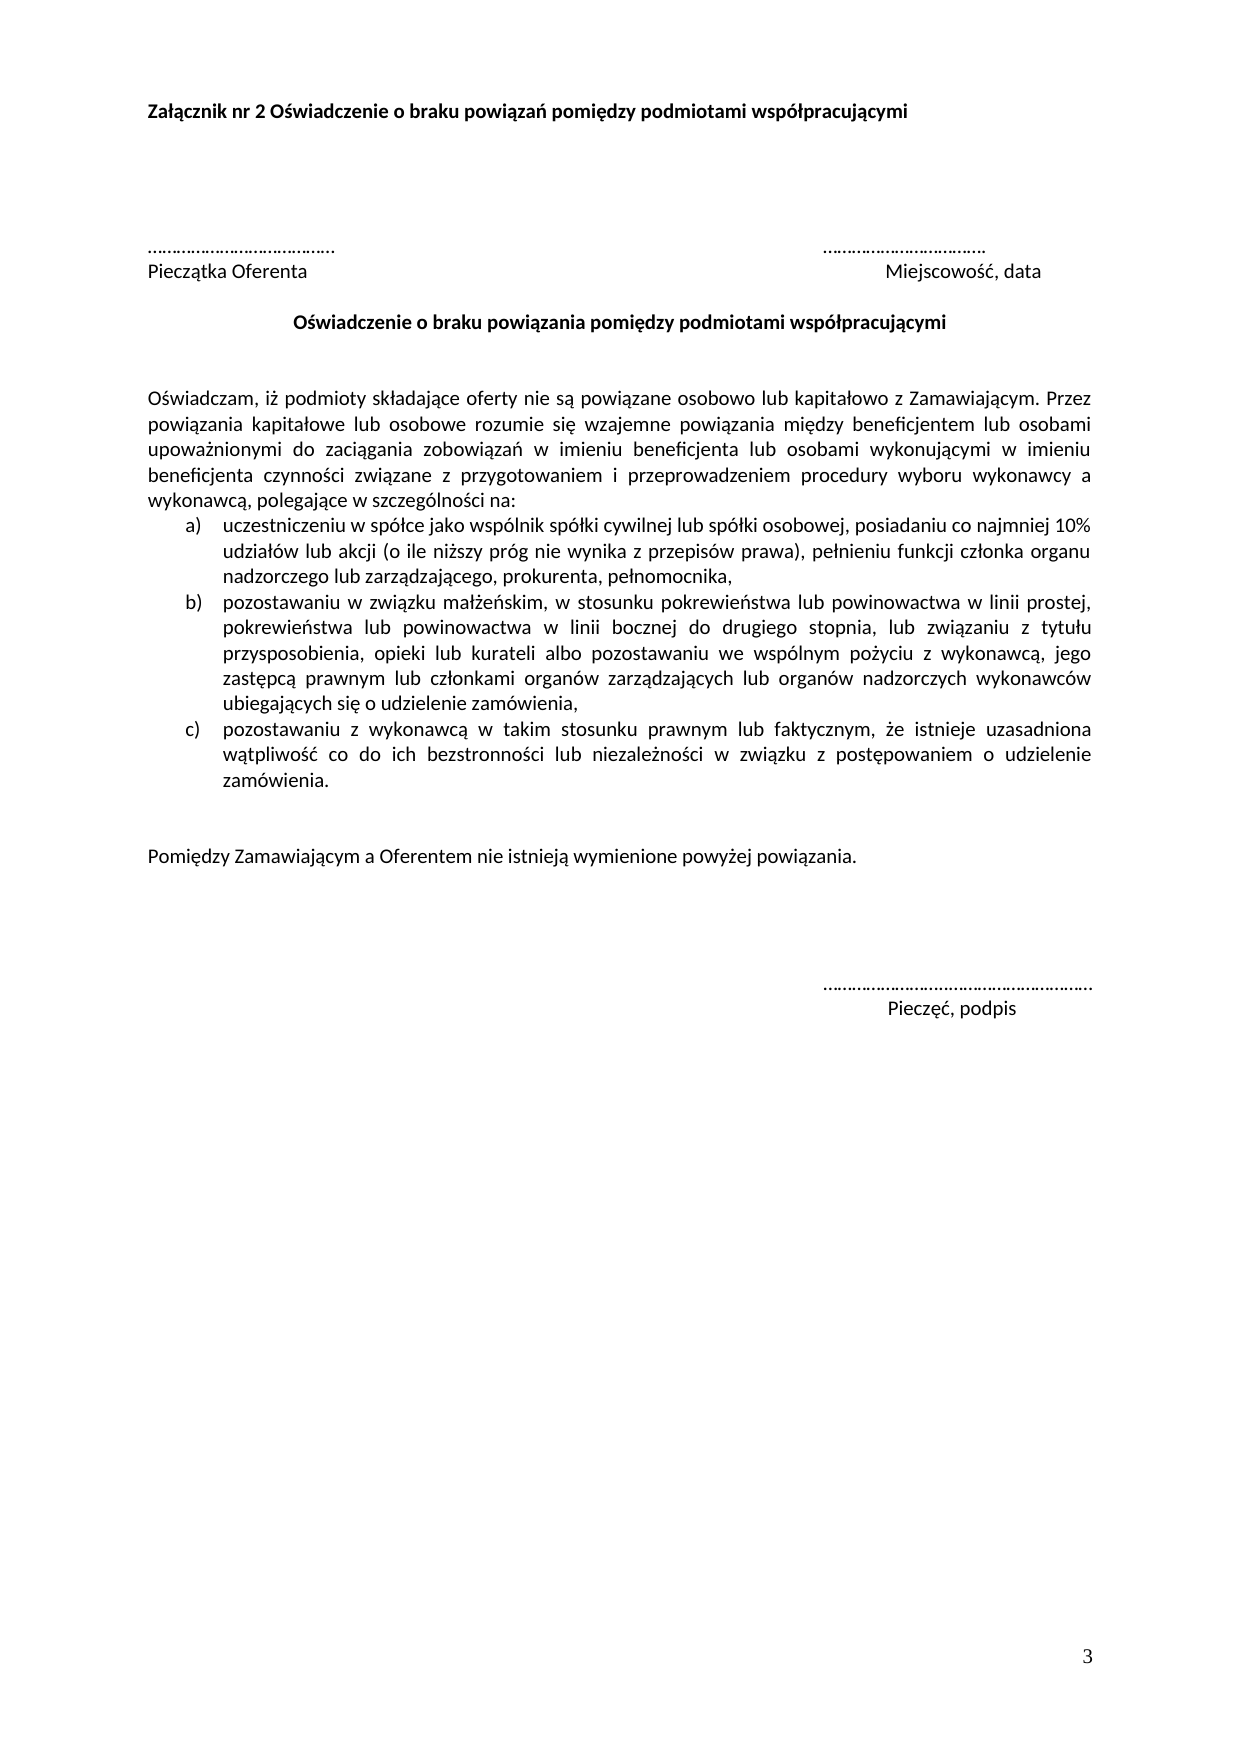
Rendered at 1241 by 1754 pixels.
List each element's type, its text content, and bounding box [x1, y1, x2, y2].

list uczestniczeniu w spółce jako wspólnik spółki cywilnej lub spółki osobowej, posiadaniu co najmniej 10% udziałów lub akcji (o ile niższy próg nie wynika z przepisów prawa), pełnieniu funkcji członka organu nadzorczego lub zarządzającego, prokurenta, pełnomocnika, [185, 513, 1093, 589]
text Załącznik nr 2 Oświadczenie o braku powiązań pomiędzy podmiotami współpracującymi [148, 98, 1093, 123]
list pozostawaniu w związku małżeńskim, w stosunku pokrewieństwa lub powinowactwa w linii prostej, pokrewieństwa lub powinowactwa w linii bocznej do drugiego stopnia, lub związaniu z tytułu przysposobienia, opieki lub kurateli albo pozostawaniu we wspólnym pożyciu z wykonawcą, jego zastępcą prawnym lub członkami organów zarządzających lub organów nadzorczych wykonawców ubiegających się o udzielenie zamówienia, [185, 589, 1093, 716]
text Pieczęć, podpis [738, 996, 1093, 1021]
text Oświadczam, iż podmioty składające oferty nie są powiązane osobowo lub kapitałowo z Zamawiającym. Przez powiązania kapitałowe lub osobowe rozumie się wzajemne powiązania między beneficjentem lub osobami upoważnionymi do zaciągania zobowiązań w imieniu beneficjenta lub osobami wykonującymi w imieniu beneficjenta czynności związane z przygotowaniem i przeprowadzeniem procedury wyboru wykonawcy a wykonawcą, polegające w szczególności na: [148, 386, 1093, 513]
text Pieczątka Oferenta Miejscowość, data [148, 258, 1093, 284]
text ……………………..………………………… [148, 970, 1093, 996]
text ………………………………… ……………………………. [148, 233, 1093, 258]
text Pomiędzy Zamawiającym a Oferentem nie istnieją wymienione powyżej powiązania. [148, 843, 1093, 868]
list pozostawaniu z wykonawcą w takim stosunku prawnym lub faktycznym, że istnieje uzasadniona wątpliwość co do ich bezstronności lub niezależności w związku z postępowaniem o udzielenie zamówienia. [185, 716, 1093, 792]
text Oświadczenie o braku powiązania pomiędzy podmiotami współpracującymi [148, 309, 1093, 335]
